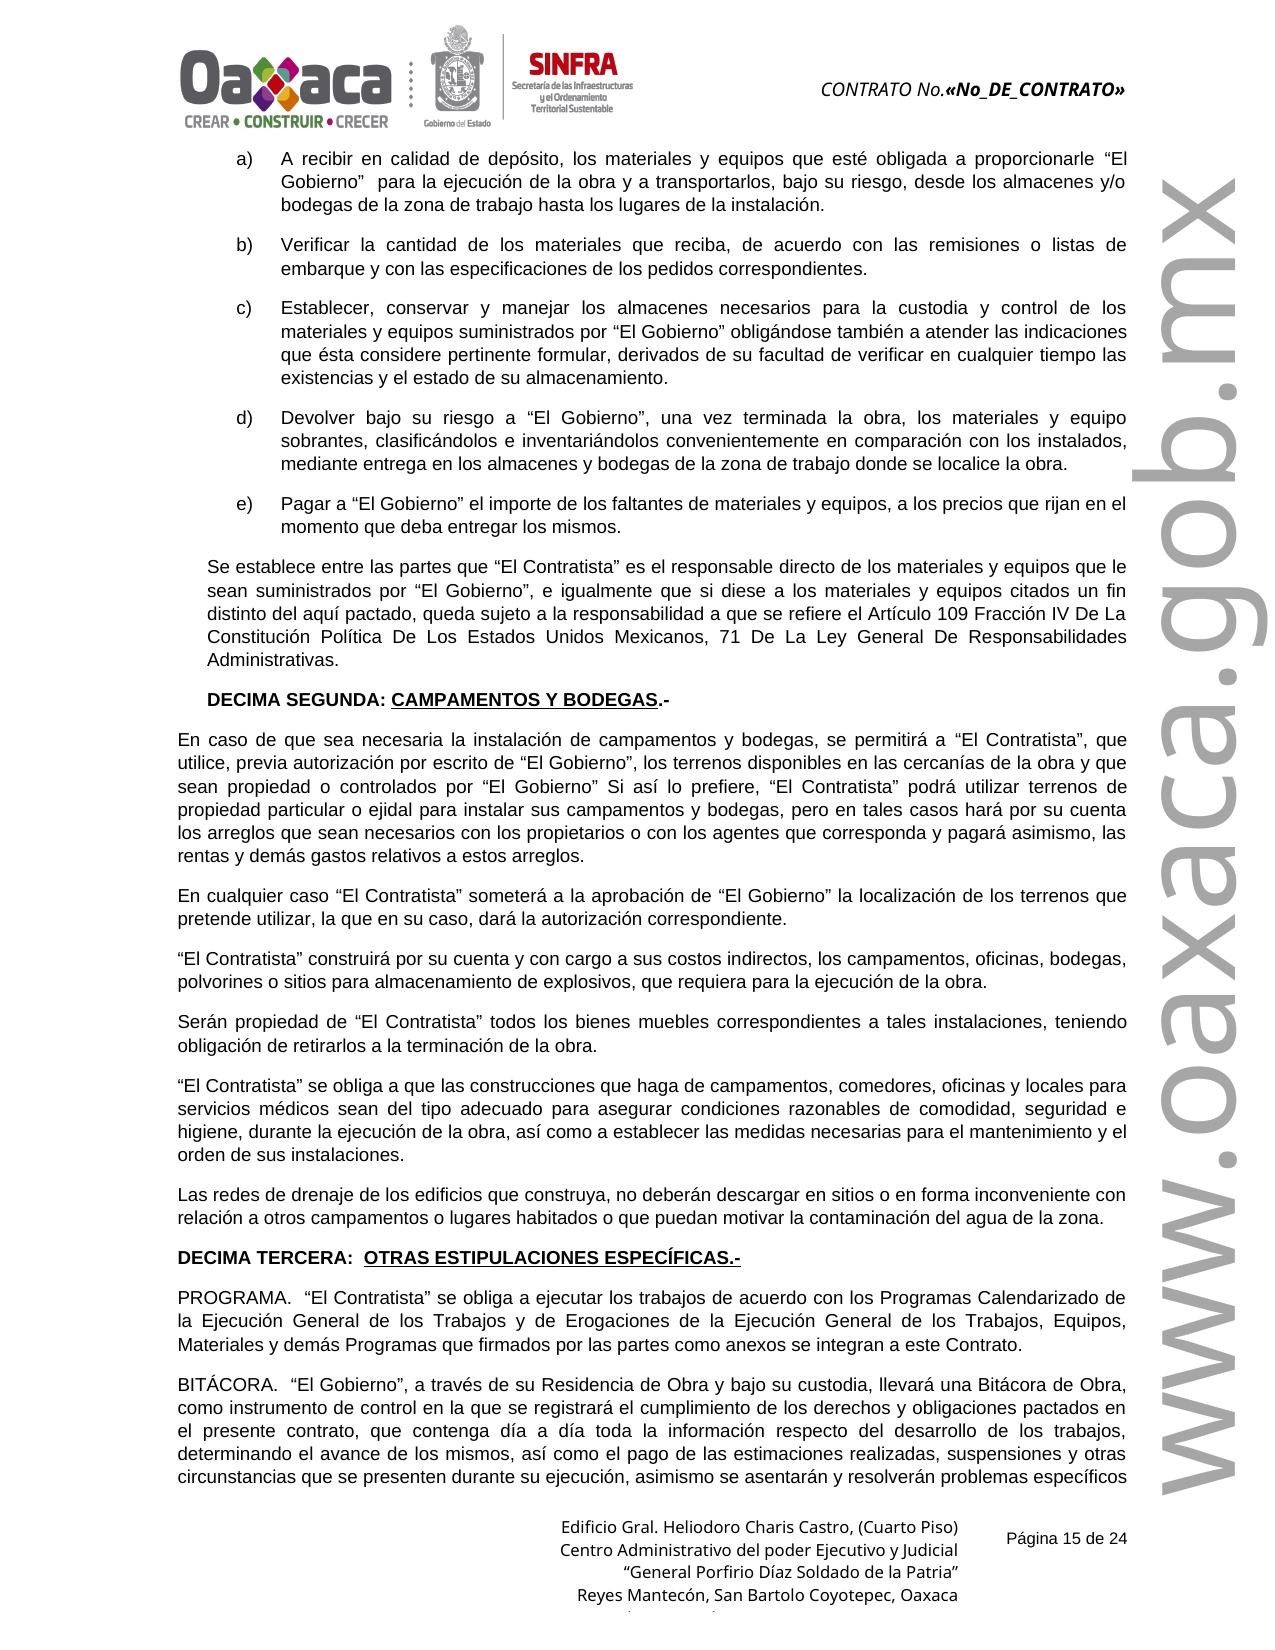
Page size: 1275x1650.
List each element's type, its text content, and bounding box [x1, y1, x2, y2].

text b) Verificar la cantidad de los materiales que reciba, de acuerdo con las remisiones o listas de embarque y con las especificaciones de los pedidos correspondientes. [236, 234, 1127, 279]
text d) Devolver bajo su riesgo a “El Gobierno”, una vez terminada la obra, los materiales y equipo sobrantes, clasificándolos e inventariándolos convenientemente en comparación con los instalados, mediante entrega en los almacenes y bodegas de la zona de trabajo donde se localice la obra. [236, 407, 1127, 475]
text Serán propiedad de “El Contratista” todos los bienes muebles correspondientes a tales instalaciones, teniendo obligación de retirarlos a la terminación de la obra. [177, 1011, 1127, 1056]
text “El Contratista” se obliga a que las construcciones que haga de campamentos, comedores, oficinas y locales para servicios médicos sean del tipo adecuado para asegurar condiciones razonables de comodidad, seguridad e higiene, durante la ejecución de la obra, así como a establecer las medidas necesarias para el mantenimiento y el orden de sus instalaciones. [177, 1074, 1127, 1166]
text En caso de que sea necesaria la instalación de campamentos y bodegas, se permitirá a “El Contratista”, que utilice, previa autorización por escrito de “El Gobierno”, los terrenos disponibles en las cercanías de la obra y que sean propiedad o controlados por “El Gobierno” Si así lo prefiere, “El Contratista” podrá utilizar terrenos de propiedad particular o ejidal para instalar sus campamentos y bodegas, pero en tales casos hará por su cuenta los arreglos que sean necesarios con los propietarios o con los agentes que corresponda y pagará asimismo, las rentas y demás gastos relativos a estos arreglos. [177, 729, 1127, 867]
text e) Pagar a “El Gobierno” el importe de los faltantes de materiales y equipos, a los precios que rijan en el momento que deba entregar los mismos. [236, 493, 1127, 538]
text Se establece entre las partes que “El Contratista” es el responsable directo de los materiales y equipos que le sean suministrados por “El Gobierno”, e igualmente que si diese a los materiales y equipos citados un fin distinto del aquí pactado, queda sujeto a la responsabilidad a que se refiere el Artículo 109 Fracción IV De La Constitución Política De Los Estados Unidos Mexicanos, 71 De La Ley General De Responsabilidades Administrativas. [207, 556, 1127, 671]
text En cualquier caso “El Contratista” someterá a la aprobación de “El Gobierno” la localización de los terrenos que pretende utilizar, la que en su caso, dará la autorización correspondiente. [177, 885, 1127, 930]
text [177, 1373, 1127, 1488]
text c) Establecer, conservar y manejar los almacenes necesarios para la custodia y control de los materiales y equipos suministrados por “El Gobierno” obligándose también a atender las indicaciones que ésta considere pertinente formular, derivados de su facultad de verificar en cualquier tiempo las existencias y el estado de su almacenamiento. [236, 297, 1127, 388]
text a) A recibir en calidad de depósito, los materiales y equipos que esté obligada a proporcionarle “El Gobierno” para la ejecución de la obra y a transportarlos, bajo su riesgo, desde los almacenes y/o bodegas de la zona de trabajo hasta los lugares de la instalación. [236, 148, 1127, 216]
text DECIMA TERCERA: OTRAS ESTIPULACIONES ESPECÍFICAS.- [177, 1247, 1127, 1269]
text “El Contratista” construirá por su cuenta y con cargo a sus costos indirectos, los campamentos, oficinas, bodegas, polvorines o sitios para almacenamiento de explosivos, que requiera para la ejecución de la obra. [177, 948, 1127, 993]
text PROGRAMA. “El Contratista” se obliga a ejecutar los trabajos de acuerdo con los Programas Calendarizado de la Ejecución General de los Trabajos y de Erogaciones de la Ejecución General de los Trabajos, Equipos, Materiales y demás Programas que firmados por las partes como anexos se integran a este Contrato. [177, 1287, 1127, 1355]
text Las redes de drenaje de los edificios que construya, no deberán descargar en sitios o en forma inconveniente con relación a otros campamentos o lugares habitados o que puedan motivar la contaminación del agua de la zona. [177, 1184, 1127, 1229]
picture [154, 17, 659, 131]
text DECIMA SEGUNDA: CAMPAMENTOS Y BODEGAS.- [207, 689, 1127, 711]
